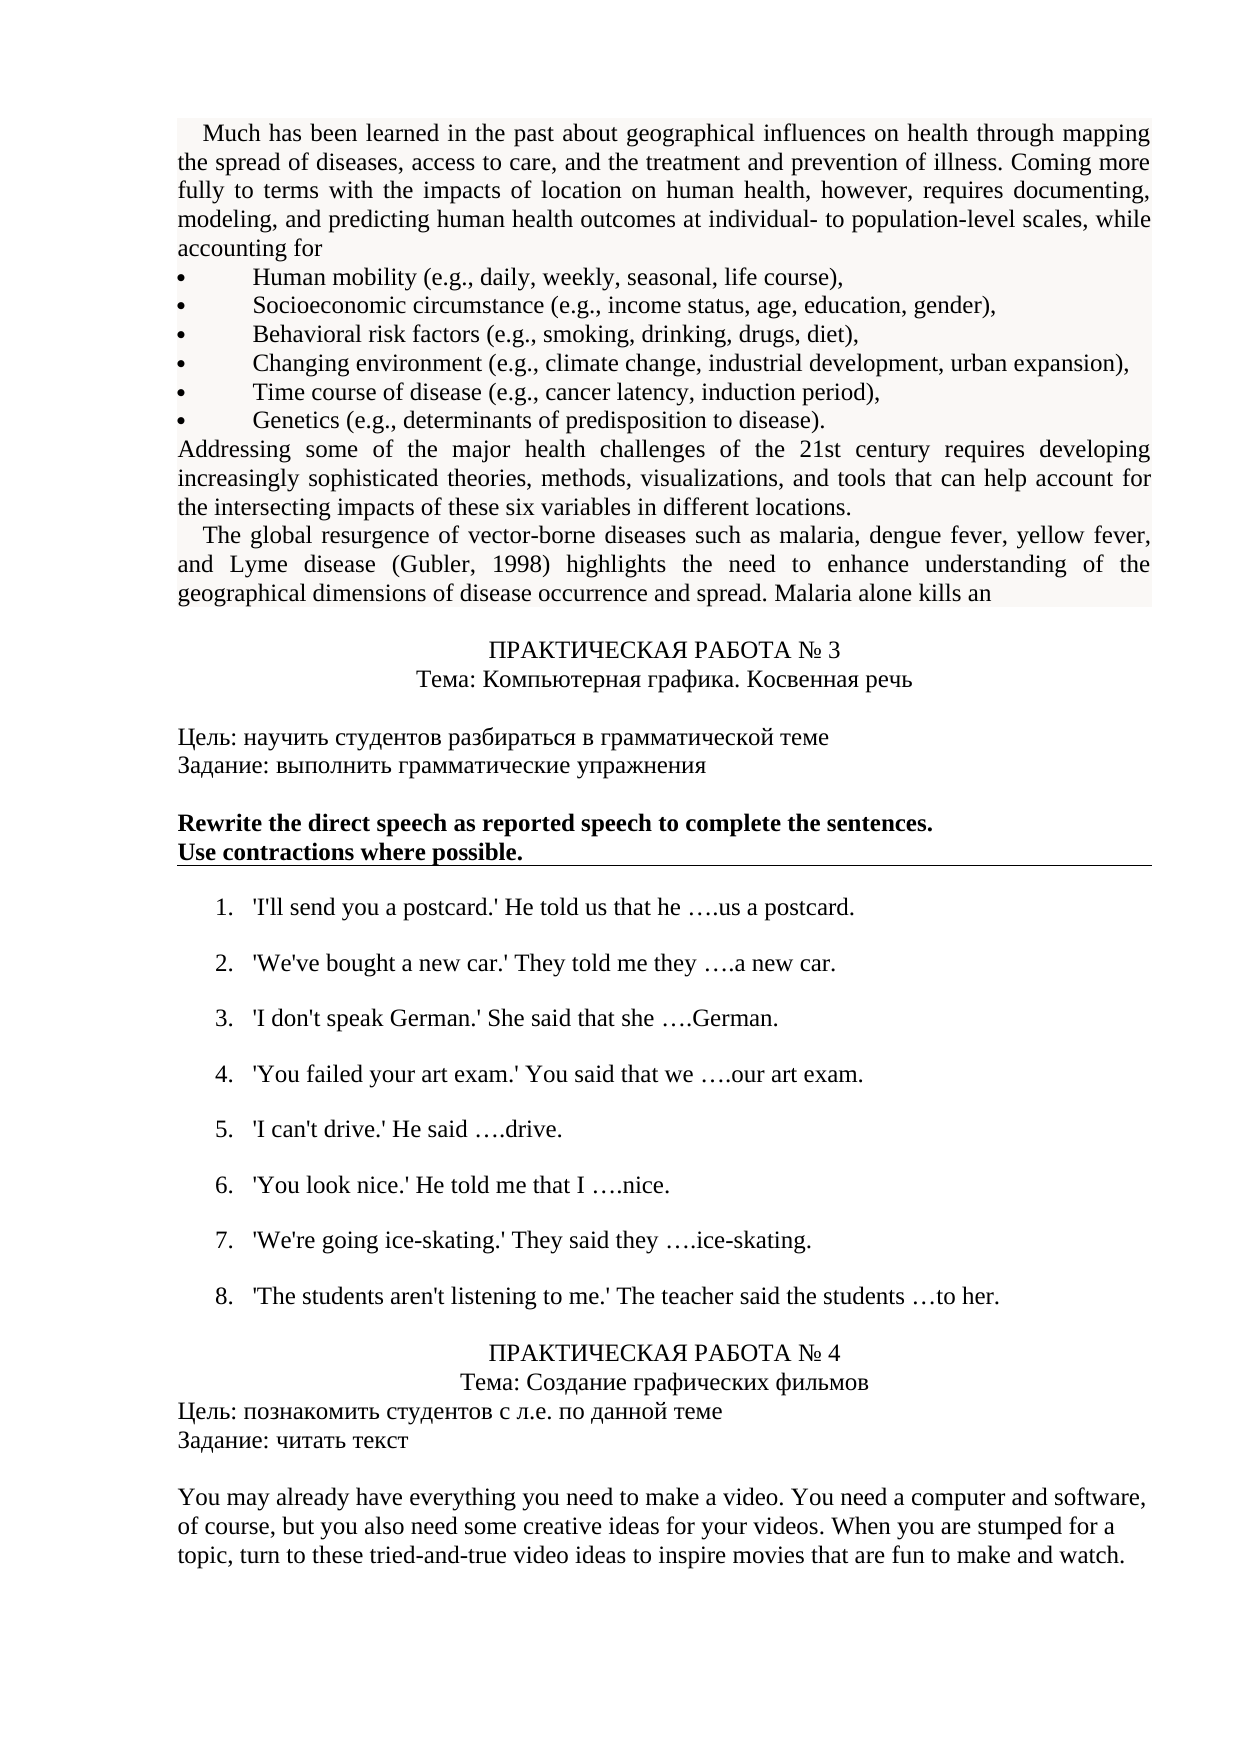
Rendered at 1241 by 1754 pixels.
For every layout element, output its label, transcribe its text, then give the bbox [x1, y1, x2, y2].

text Тема: Компьютерная графика. Косвенная речь [177, 664, 1152, 693]
text Rewrite the direct speech as reported speech to complete the sentences. Use contractions where possible. [177, 808, 1152, 865]
text The global resurgence of vector-borne diseases such as malaria, dengue fever, yellow fever, and Lyme disease (Gubler, 1998) highlights the need to enhance understanding of the geographical dimensions of disease occurrence and spread. Malaria alone kills an [177, 521, 1152, 607]
list Behavioral risk factors (e.g., smoking, drinking, drugs, diet), [177, 319, 1152, 348]
text ПРАКТИЧЕСКАЯ РАБОТА № 4 [177, 1338, 1152, 1367]
text Тема: Создание графических фильмов [177, 1367, 1152, 1396]
list Changing environment (e.g., climate change, industrial development, urban expansion), [177, 348, 1152, 377]
text Цель: познакомить студентов с л.е. по данной теме [177, 1396, 1152, 1425]
list 'We're going ice-skating.' They said they ….ice-skating. [215, 1199, 1152, 1254]
list Human mobility (e.g., daily, weekly, seasonal, life course), [177, 262, 1152, 291]
text Задание: читать текст [177, 1425, 1152, 1453]
list 'The students aren't listening to me.' The teacher said the students …to her. [215, 1254, 1152, 1310]
text Much has been learned in the past about geographical influences on health through mapping the spread of diseases, access to care, and the treatment and prevention of illness. Coming more fully to terms with the impacts of location on human health, however, requires documenting, modeling, and predicting human health outcomes at individual- to population-level scales, while accounting for [177, 118, 1152, 262]
text Задание: выполнить грамматические упражнения [177, 751, 1152, 779]
text Addressing some of the major health challenges of the 21st century requires developing increasingly sophisticated theories, methods, visualizations, and tools that can help account for the intersecting impacts of these six variables in different locations. [177, 434, 1152, 521]
list Time course of disease (e.g., cancer latency, induction period), [177, 377, 1152, 406]
list 'I don't speak German.' She said that she ….German. [215, 977, 1152, 1032]
list 'I can't drive.' He said ….drive. [215, 1088, 1152, 1143]
list 'I'll send you a postcard.' He told us that he ….us a postcard. [215, 866, 1152, 921]
list 'We've bought a new car.' They told me they ….a new car. [215, 921, 1152, 977]
list 'You failed your art exam.' You said that we ….our art exam. [215, 1032, 1152, 1088]
text You may already have everything you need to make a video. You need a computer and software, of course, but you also need some creative ideas for your videos. When you are stumped for a topic, turn to these tried-and-true video ideas to inspire movies that are fun to make and watch. [177, 1482, 1152, 1597]
list Genetics (e.g., determinants of predisposition to disease). [177, 406, 1152, 434]
text ПРАКТИЧЕСКАЯ РАБОТА № 3 [177, 636, 1152, 664]
list 'You look nice.' He told me that I ….nice. [215, 1143, 1152, 1199]
text Цель: научить студентов разбираться в грамматической теме [177, 722, 1152, 751]
list Socioeconomic circumstance (e.g., income status, age, education, gender), [177, 291, 1152, 319]
